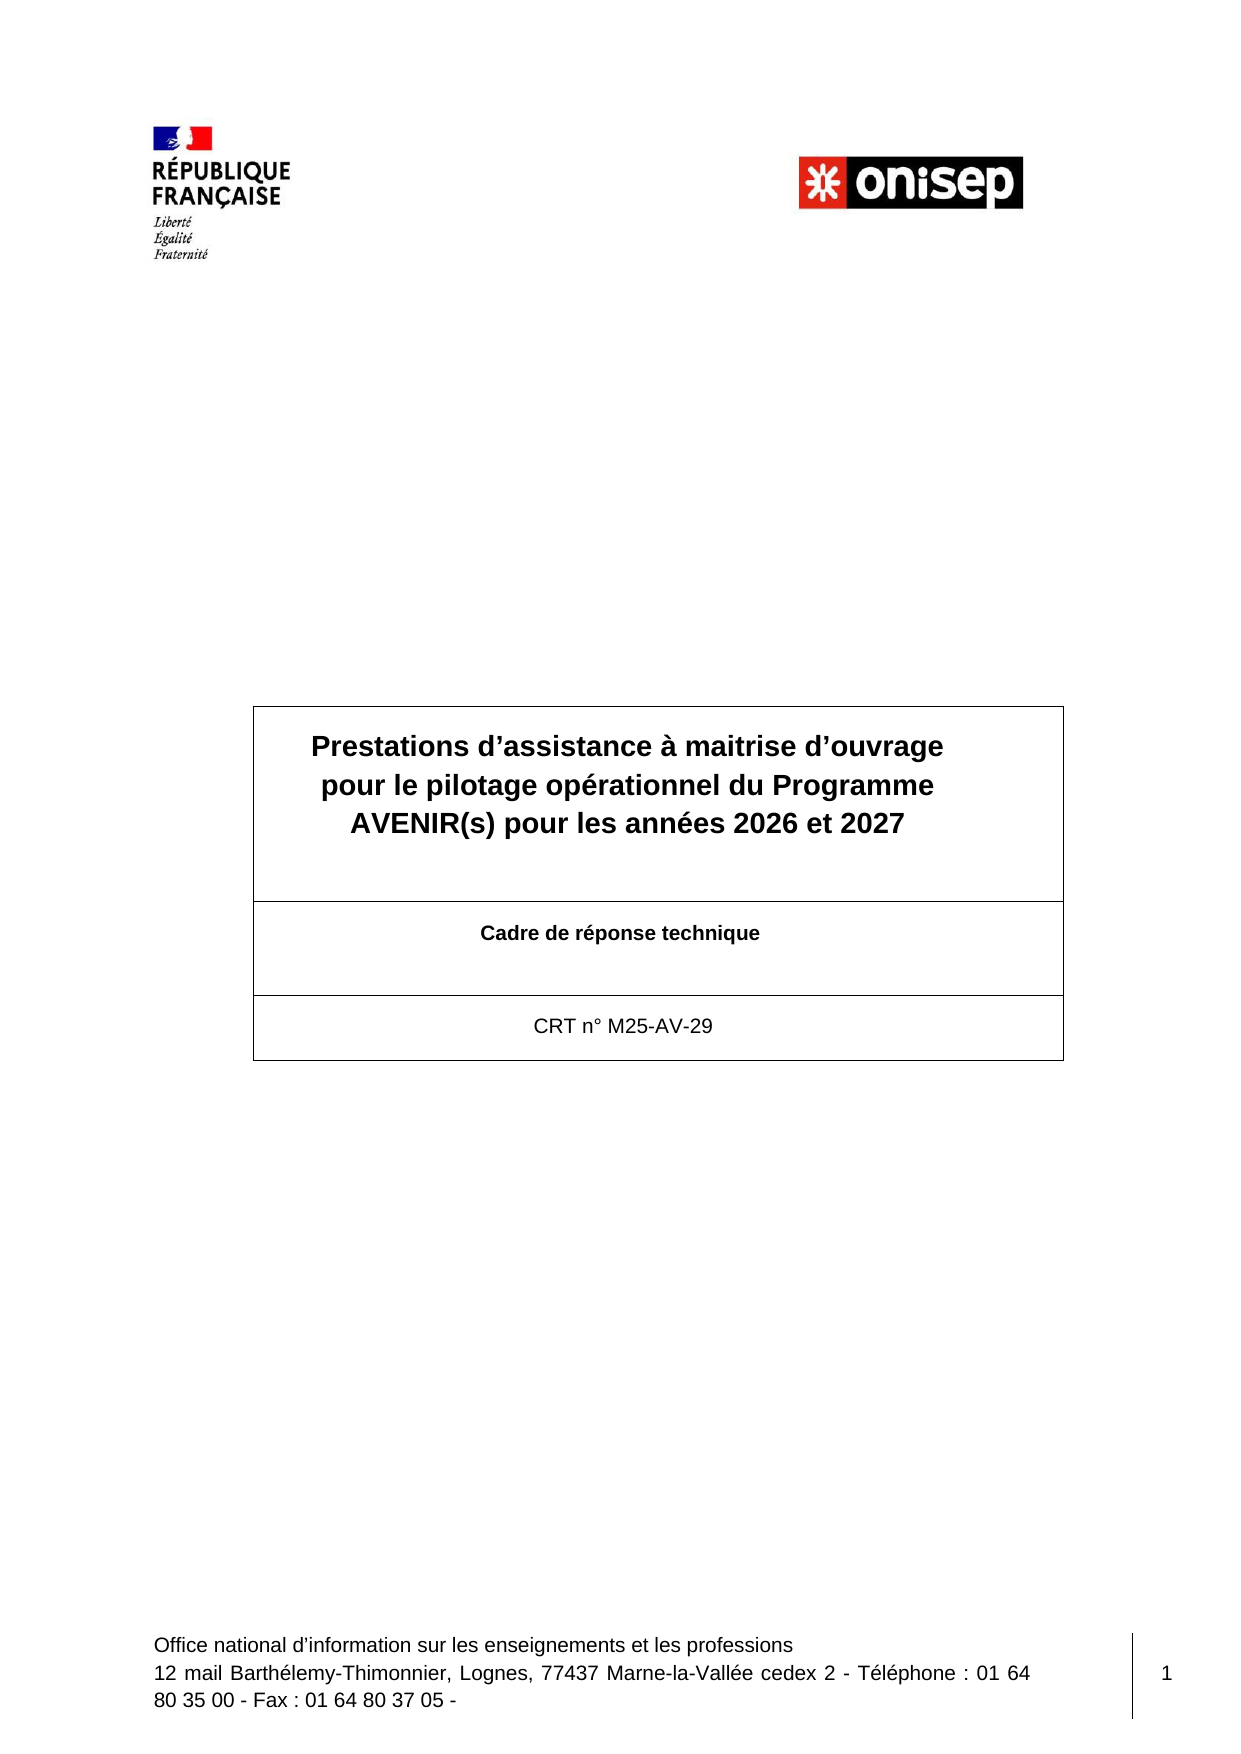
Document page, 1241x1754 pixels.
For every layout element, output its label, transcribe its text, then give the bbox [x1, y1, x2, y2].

table_cell Cadre de réponse technique [254, 902, 1063, 995]
table_header Prestations d’assistance à maitrise d’ouvrage pour le pilotage opérationnel du Programme AVENIR(s) pour les années 2026 et 2027 [254, 707, 1063, 901]
picture [147, 118, 1024, 262]
table_cell CRT n° M25-AV-29 [254, 996, 1063, 1060]
